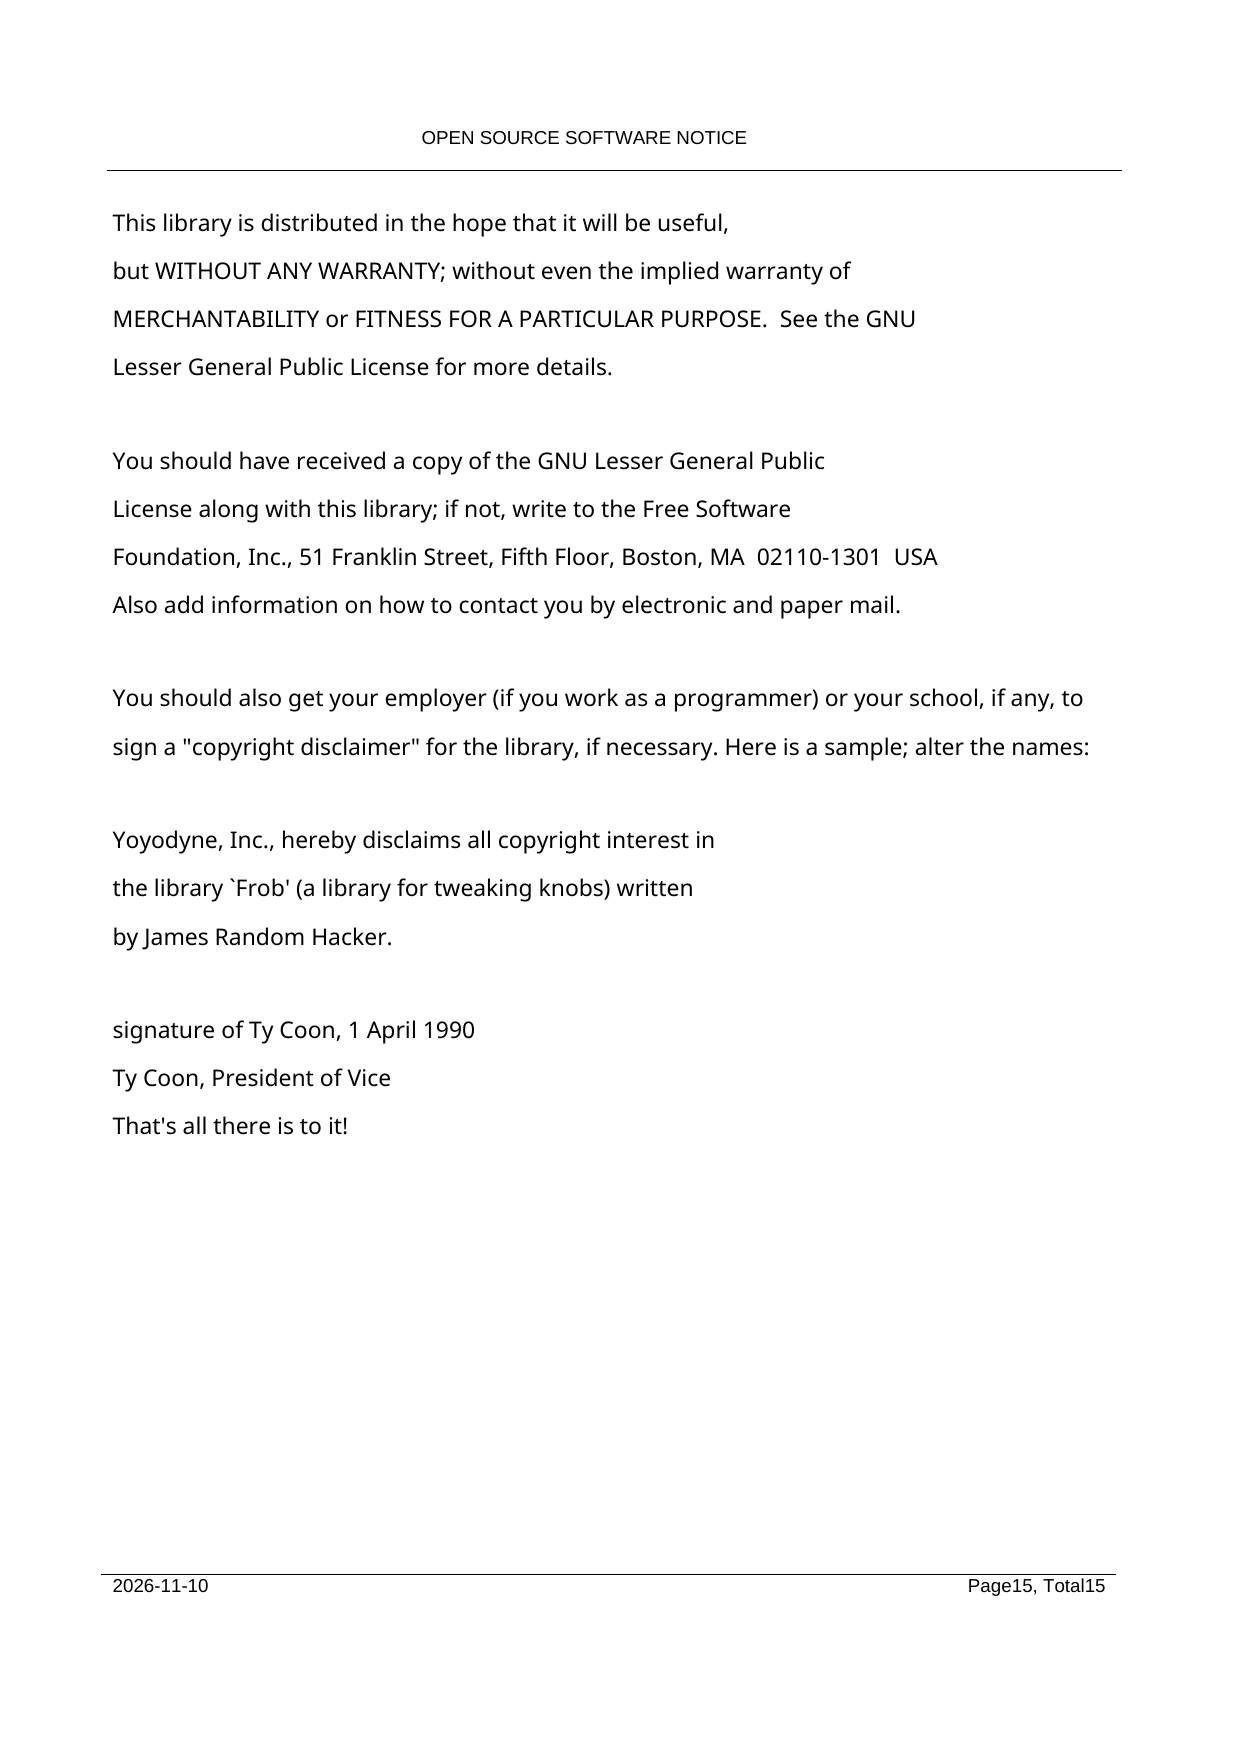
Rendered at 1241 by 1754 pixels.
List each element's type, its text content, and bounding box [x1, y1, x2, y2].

text That's all there is to it! [112, 1109, 1128, 1142]
text Lesser General Public License for more details. [112, 351, 1128, 383]
text MERCHANTABILITY or FITNESS FOR A PARTICULAR PURPOSE. See the GNU [112, 303, 1128, 335]
text Foundation, Inc., 51 Franklin Street, Fifth Floor, Boston, MA 02110-1301 USA [112, 540, 1128, 573]
text You should also get your employer (if you work as a programmer) or your school, if any, to sign a "copyright disclaimer" for the library, if necessary. Here is a sample; alter the names: [112, 682, 1128, 763]
text signature of Ty Coon, 1 April 1990 [112, 1013, 1128, 1046]
text Ty Coon, President of Vice [112, 1061, 1128, 1094]
text You should have received a copy of the GNU Lesser General Public [112, 444, 1128, 476]
text License along with this library; if not, write to the Free Software [112, 492, 1128, 524]
text the library `Frob' (a library for tweaking knobs) written [112, 872, 1128, 904]
text Also add information on how to contact you by electronic and paper mail. [112, 588, 1128, 621]
text This library is distributed in the hope that it will be useful, [112, 206, 1128, 239]
text by James Random Hacker. [112, 920, 1128, 952]
text but WITHOUT ANY WARRANTY; without even the implied warranty of [112, 254, 1128, 287]
text Yoyodyne, Inc., hereby disclaims all copyright interest in [112, 823, 1128, 856]
